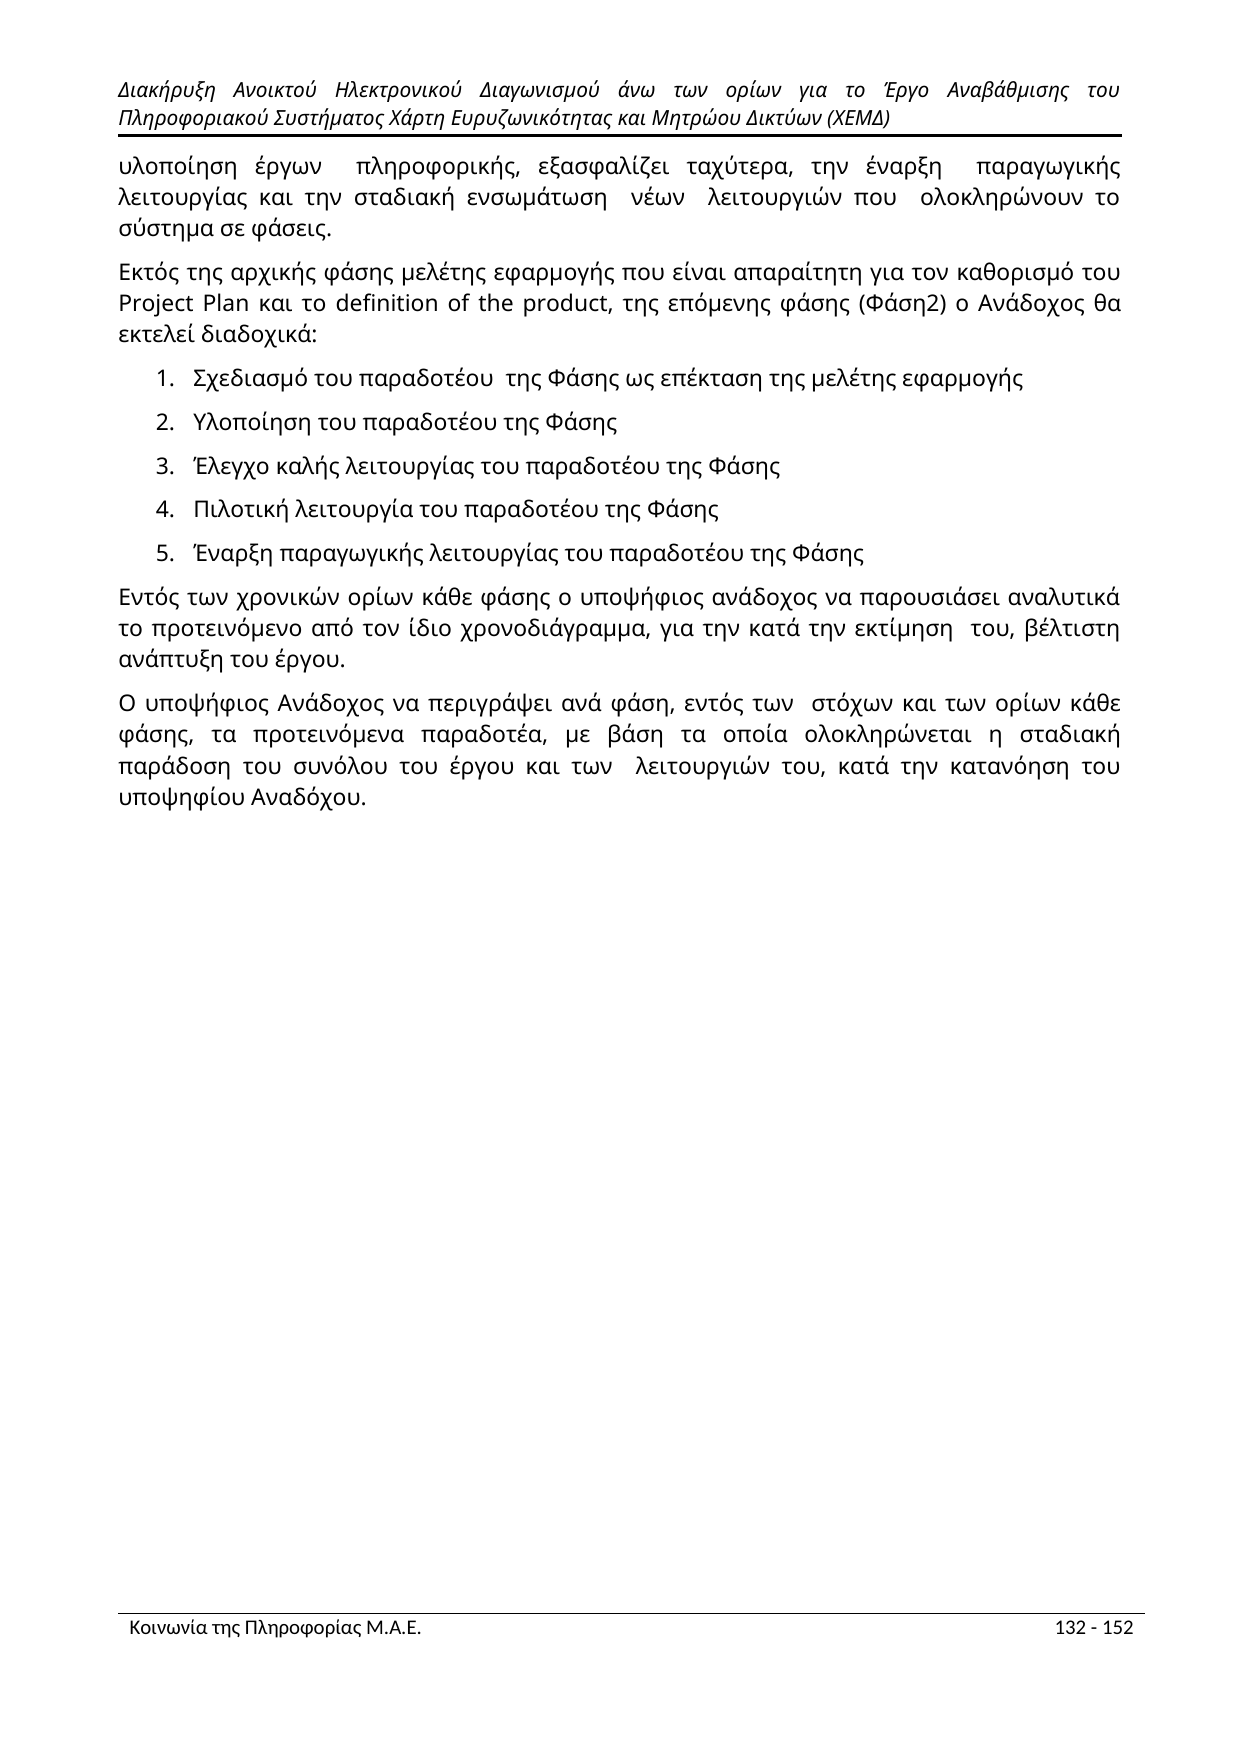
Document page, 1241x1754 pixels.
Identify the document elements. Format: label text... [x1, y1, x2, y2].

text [118, 149, 1122, 243]
list Υλοποίηση του παραδοτέου της Φάσης [156, 406, 1122, 437]
list Σχεδιασμό του παραδοτέου της Φάσης ως επέκταση της μελέτης εφαρμογής [156, 362, 1122, 393]
list Έλεγχο καλής λειτουργίας του παραδοτέου της Φάσης [156, 449, 1122, 481]
list Πιλοτική λειτουργία του παραδοτέου της Φάσης [156, 493, 1122, 524]
text Εντός των χρονικών ορίων κάθε φάσης ο υποψήφιος ανάδοχος να παρουσιάσει αναλυτικά το προτεινόμενο από τον ίδιο χρονοδιάγραμμα, για την κατά την εκτίμηση του, βέλτιστη ανάπτυξη του έργου. [118, 581, 1122, 674]
list Έναρξη παραγωγικής λειτουργίας του παραδοτέου της Φάσης [156, 537, 1122, 568]
text Εκτός της αρχικής φάσης μελέτης εφαρμογής που είναι απαραίτητη για τον καθορισμό του Project Plan και το definition of the product, της επόμενης φάσης (Φάση2) ο Ανάδοχος θα εκτελεί διαδοχικά: [118, 256, 1122, 349]
text Ο υποψήφιος Ανάδοχος να περιγράψει ανά φάση, εντός των στόχων και των ορίων κάθε φάσης, τα προτεινόμενα παραδοτέα, με βάση τα οποία ολοκληρώνεται η σταδιακή παράδοση του συνόλου του έργου και των λειτουργιών του, κατά την κατανόηση του υποψηφίου Αναδόχου. [118, 687, 1122, 812]
